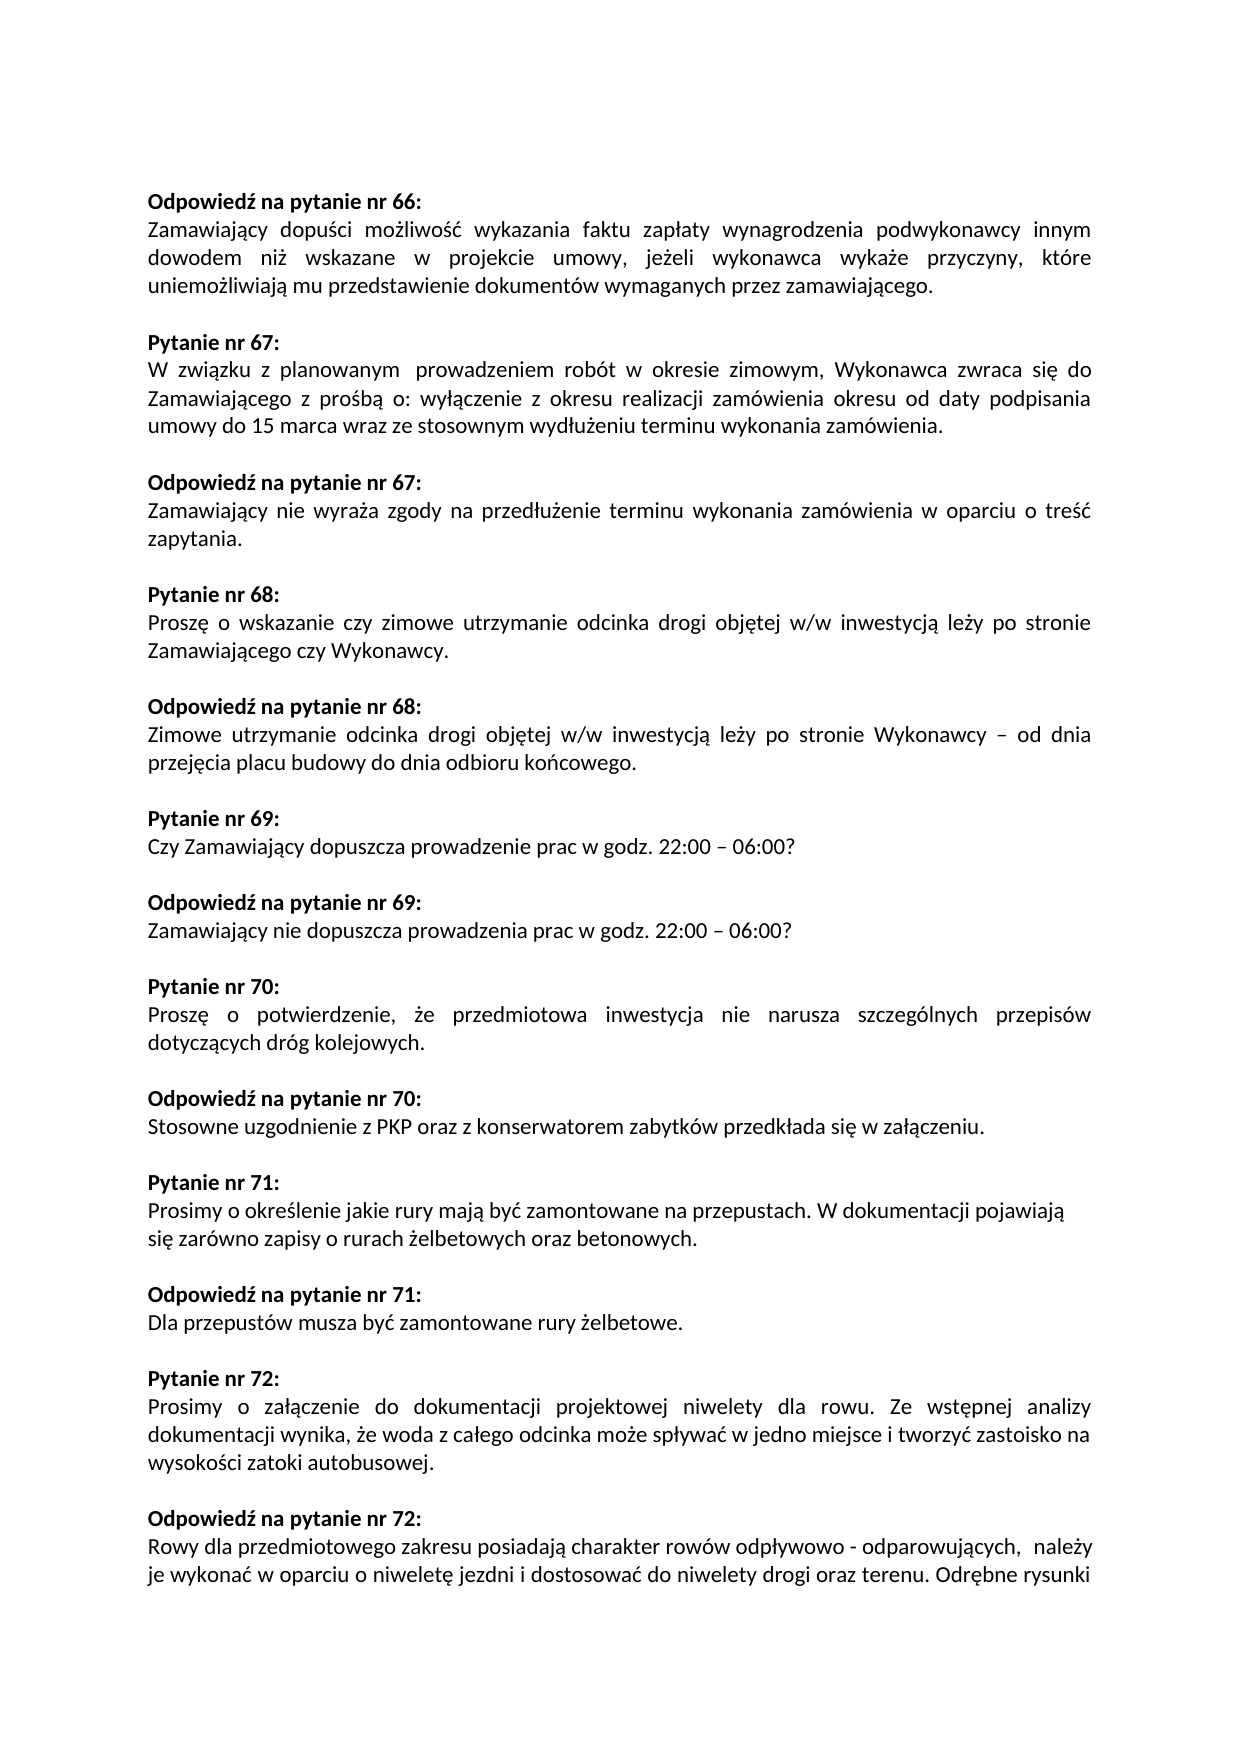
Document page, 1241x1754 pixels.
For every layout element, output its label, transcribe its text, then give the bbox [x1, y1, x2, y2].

text Proszę o potwierdzenie, że przedmiotowa inwestycja nie narusza szczególnych przepisów dotyczących dróg kolejowych. [148, 1000, 1093, 1056]
text Zamawiający dopuści możliwość wykazania faktu zapłaty wynagrodzenia podwykonawcy innym dowodem niż wskazane w projekcie umowy, jeżeli wykonawca wykaże przyczyny, które uniemożliwiają mu przedstawienie dokumentów wymaganych przez zamawiającego. [148, 216, 1093, 299]
text Dla przepustów musza być zamontowane rury żelbetowe. [148, 1308, 1093, 1336]
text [148, 1532, 1093, 1588]
text Odpowiedź na pytanie nr 70: [148, 1084, 1093, 1112]
text Odpowiedź na pytanie nr 71: [148, 1280, 1093, 1308]
text Pytanie nr 71: [148, 1168, 1093, 1196]
text Czy Zamawiający dopuszcza prowadzenie prac w godz. 22:00 – 06:00? [148, 832, 1093, 860]
text Pytanie nr 70: [148, 972, 1093, 1000]
text Prosimy o załączenie do dokumentacji projektowej niwelety dla rowu. Ze wstępnej analizy dokumentacji wynika, że woda z całego odcinka może spływać w jedno miejsce i tworzyć zastoisko na wysokości zatoki autobusowej. [148, 1392, 1093, 1476]
text W związku z planowanym prowadzeniem robót w okresie zimowym, Wykonawca zwraca się do Zamawiającego z prośbą o: wyłączenie z okresu realizacji zamówienia okresu od daty podpisania umowy do 15 marca wraz ze stosownym wydłużeniu terminu wykonania zamówienia. [148, 356, 1093, 440]
text Odpowiedź na pytanie nr 67: [148, 468, 1093, 496]
text Zamawiający nie dopuszcza prowadzenia prac w godz. 22:00 – 06:00? [148, 916, 1093, 944]
text Zamawiający nie wyraża zgody na przedłużenie terminu wykonania zamówienia w oparciu o treść zapytania. [148, 496, 1093, 552]
text Proszę o wskazanie czy zimowe utrzymanie odcinka drogi objętej w/w inwestycją leży po stronie Zamawiającego czy Wykonawcy. [148, 608, 1093, 664]
text Prosimy o określenie jakie rury mają być zamontowane na przepustach. W dokumentacji pojawiają się zarówno zapisy o rurach żelbetowych oraz betonowych. [148, 1196, 1093, 1252]
text Odpowiedź na pytanie nr 66: [148, 187, 1093, 216]
text Stosowne uzgodnienie z PKP oraz z konserwatorem zabytków przedkłada się w załączeniu. [148, 1112, 1093, 1140]
text Odpowiedź na pytanie nr 69: [148, 888, 1093, 916]
text Odpowiedź na pytanie nr 68: [148, 692, 1093, 720]
text Pytanie nr 72: [148, 1364, 1093, 1392]
text Pytanie nr 69: [148, 804, 1093, 832]
text Odpowiedź na pytanie nr 72: [148, 1504, 1093, 1532]
text Zimowe utrzymanie odcinka drogi objętej w/w inwestycją leży po stronie Wykonawcy – od dnia przejęcia placu budowy do dnia odbioru końcowego. [148, 720, 1093, 776]
text Pytanie nr 68: [148, 580, 1093, 608]
text Pytanie nr 67: [148, 328, 1093, 356]
